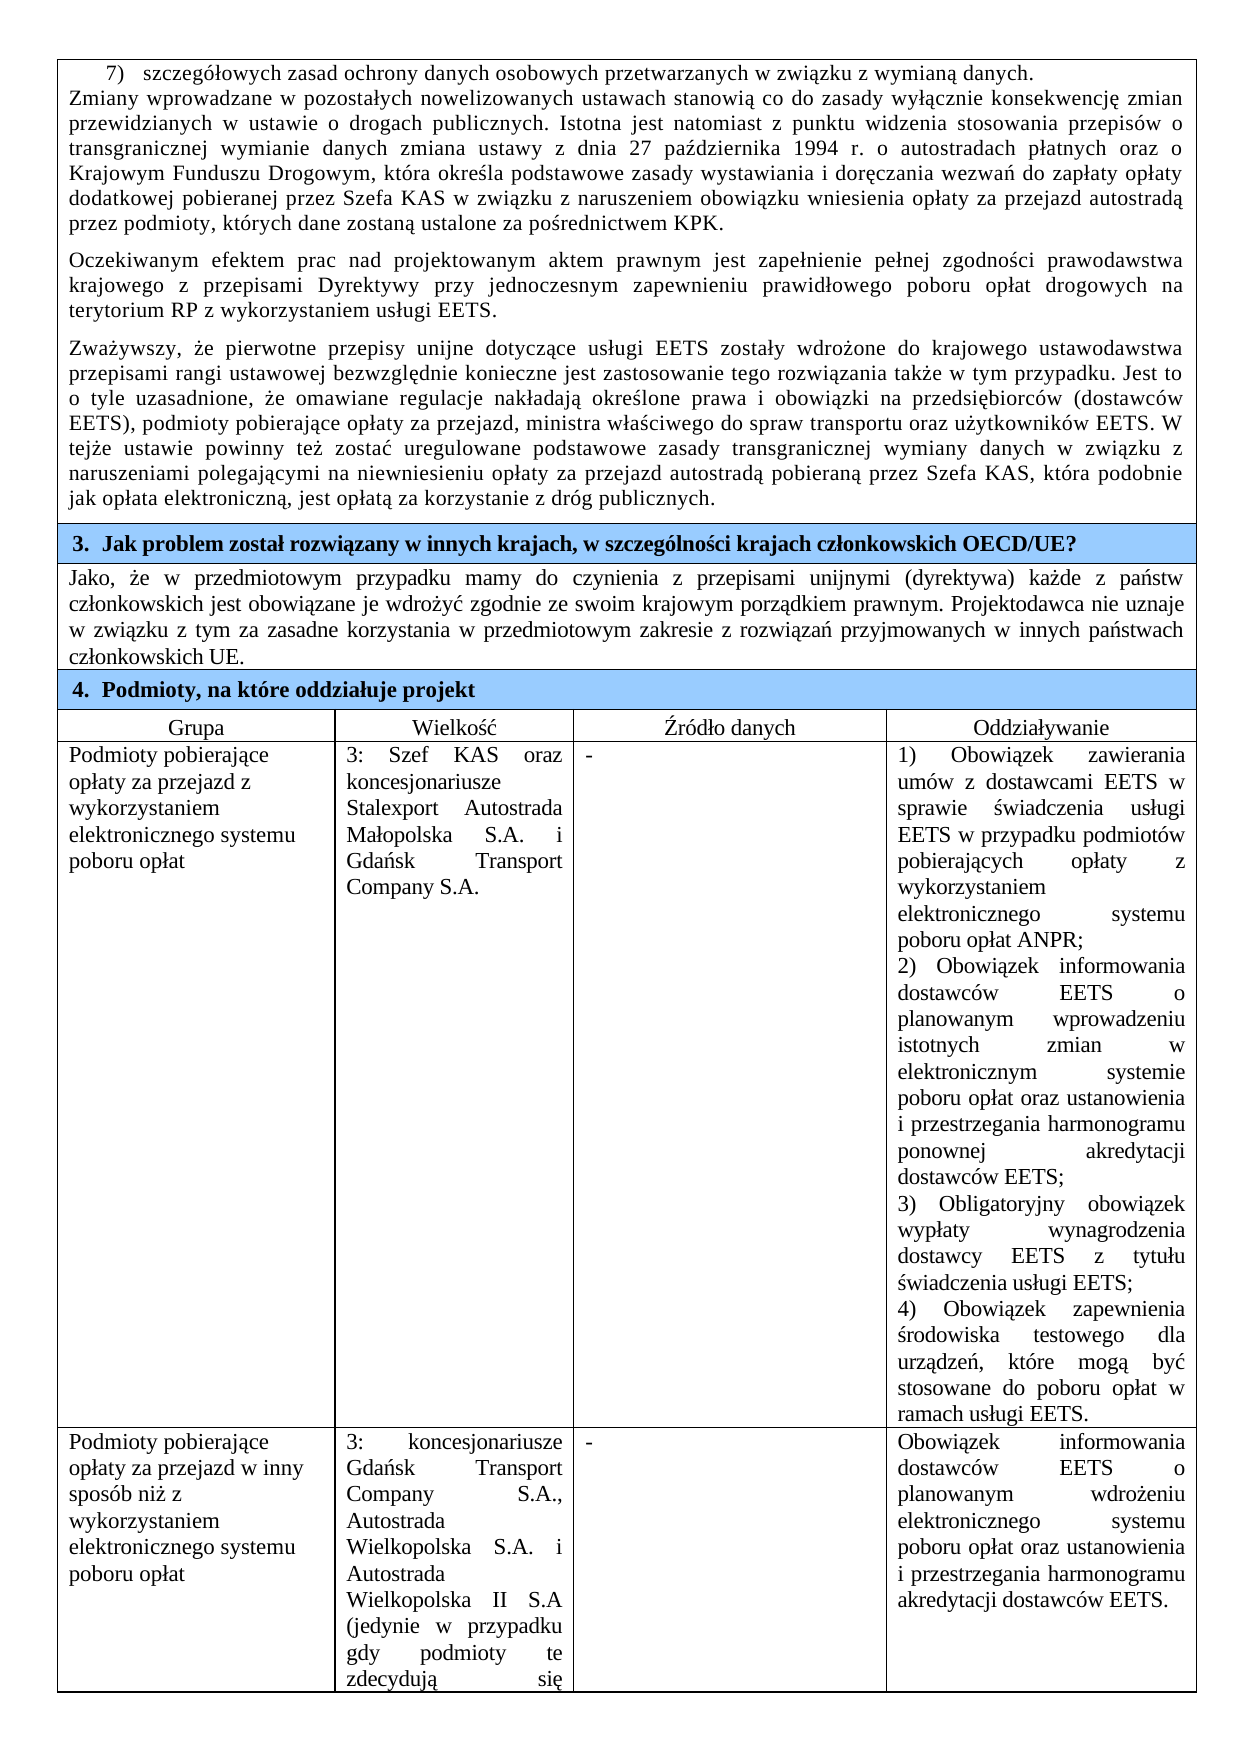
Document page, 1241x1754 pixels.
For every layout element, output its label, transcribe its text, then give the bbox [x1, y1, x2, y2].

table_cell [58, 60, 1196, 523]
table_cell 1) Obowiązek zawierania umów z dostawcami EETS w sprawie świadczenia usługi EETS w przypadku podmiotów pobierających opłaty z wykorzystaniem elektronicznego systemu poboru opłat ANPR; 2) Obowiązek informowania dostawców EETS o planowanym wprowadzeniu istotnych zmian w elektronicznym systemie poboru opłat oraz ustanowienia i przestrzegania harmonogramu ponownej akredytacji dostawców EETS; 3) Obligatoryjny obowiązek wypłaty wynagrodzenia dostawcy EETS z tytułu świadczenia usługi EETS; 4) Obowiązek zapewnienia środowiska testowego dla urządzeń, które mogą być stosowane do poboru opłat w ramach usługi EETS. [887, 742, 1196, 1427]
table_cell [887, 1428, 1196, 1691]
table_cell - [574, 742, 886, 1427]
table_cell Jak problem został rozwiązany w innych krajach, w szczególności krajach członkowskich OECD/UE? [58, 524, 1196, 563]
table_cell Podmioty pobierające opłaty za przejazd z wykorzystaniem elektronicznego systemu poboru opłat [58, 742, 334, 1427]
table_cell Wielkość [336, 710, 573, 741]
table_cell Jako, że w przedmiotowym przypadku mamy do czynienia z przepisami unijnymi (dyrektywa) każde z państw członkowskich jest obowiązane je wdrożyć zgodnie ze swoim krajowym porządkiem prawnym. Projektodawca nie uznaje w związku z tym za zasadne korzystania w przedmiotowym zakresie z rozwiązań przyjmowanych w innych państwach członkowskich UE. [58, 564, 1196, 669]
table_cell 3: Szef KAS oraz koncesjonariusze Stalexport Autostrada Małopolska S.A. i Gdańsk Transport Company S.A. [336, 742, 573, 1427]
table_cell Źródło danych [574, 710, 886, 741]
table_cell Oddziaływanie [887, 710, 1196, 741]
table_cell Podmioty, na które oddziałuje projekt [58, 670, 1196, 709]
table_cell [58, 1428, 334, 1691]
table_cell - [574, 1428, 886, 1691]
table_cell Grupa [58, 710, 334, 741]
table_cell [336, 1428, 573, 1691]
